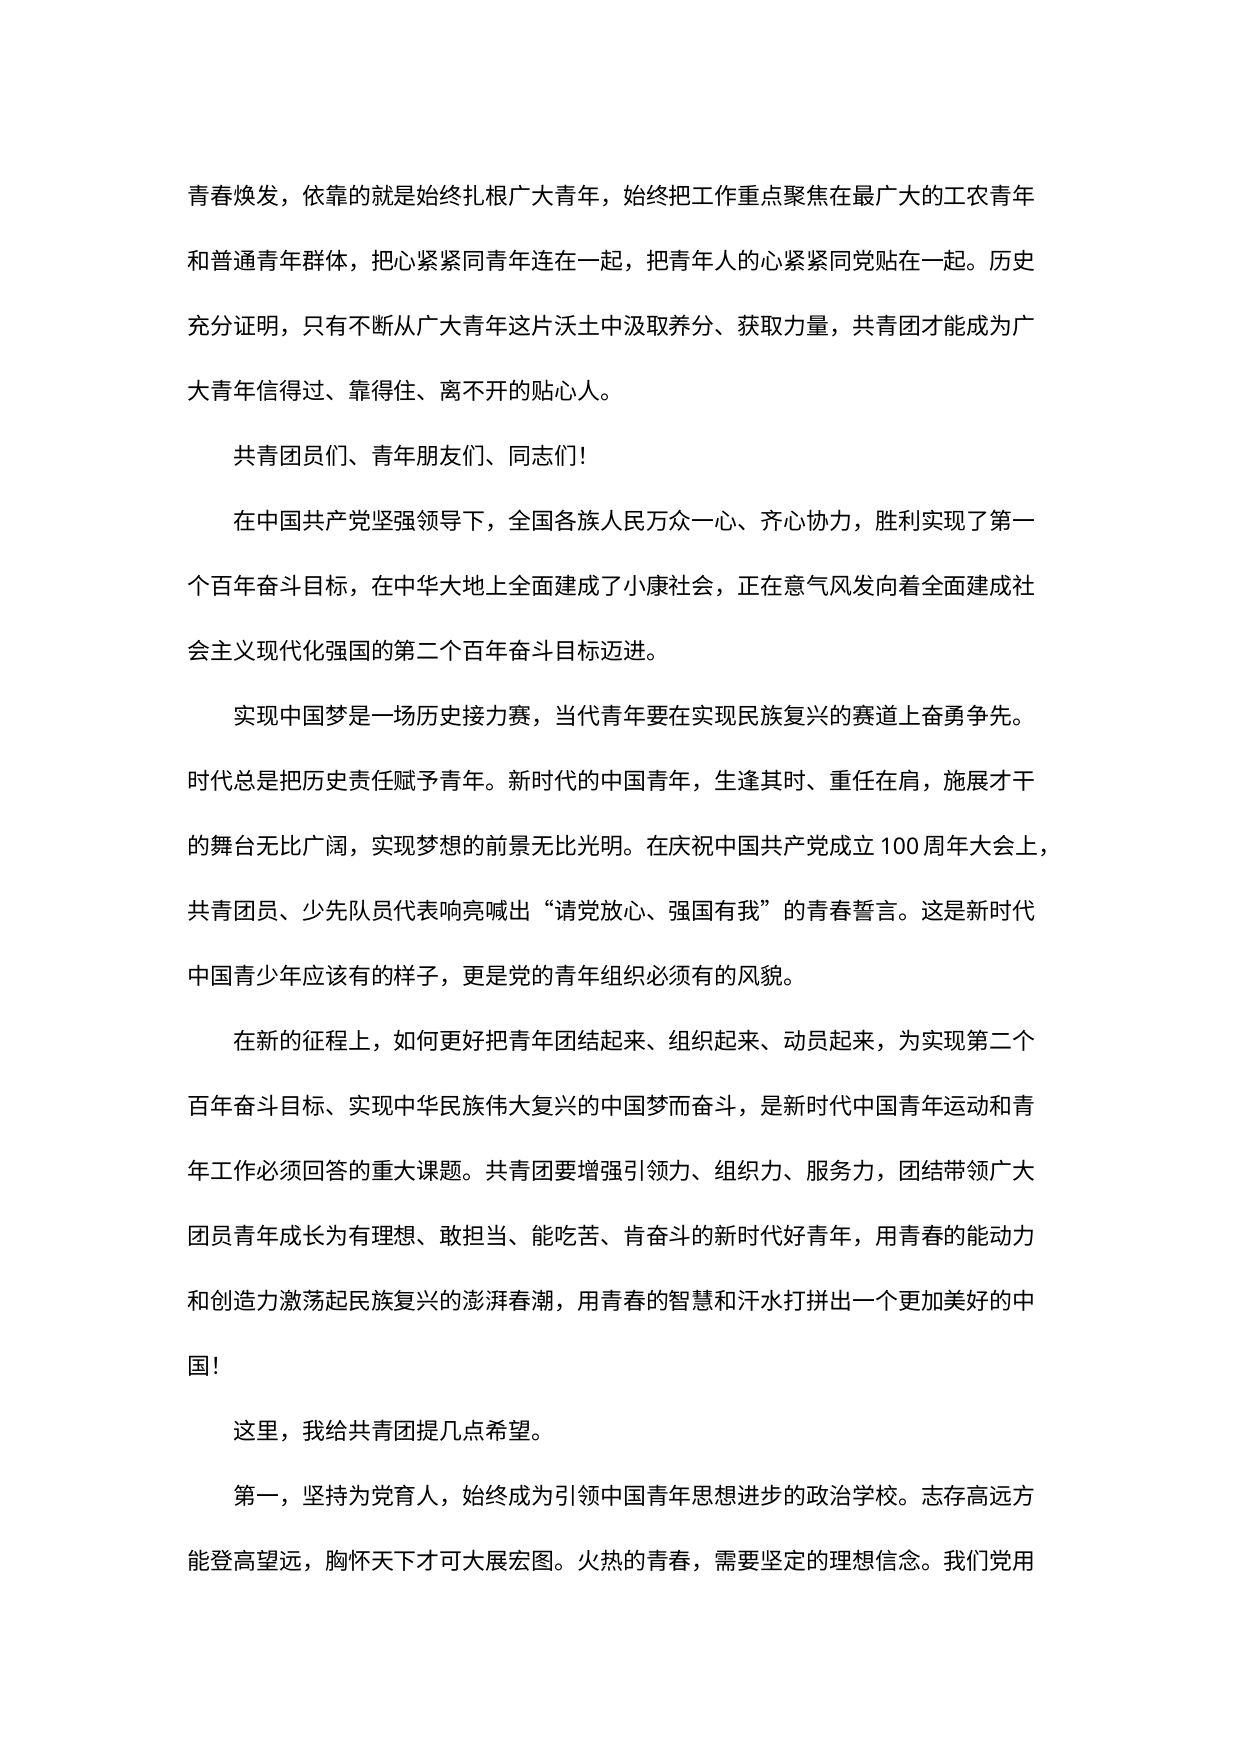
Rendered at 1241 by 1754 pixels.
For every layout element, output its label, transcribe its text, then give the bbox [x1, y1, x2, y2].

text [187, 162, 1053, 422]
text 在中国共产党坚强领导下，全国各族人民万众一心、齐心协力，胜利实现了第一个百年奋斗目标，在中华大地上全面建成了小康社会，正在意气风发向着全面建成社会主义现代化强国的第二个百年奋斗目标迈进。 [187, 487, 1053, 682]
text 实现中国梦是一场历史接力赛，当代青年要在实现民族复兴的赛道上奋勇争先。时代总是把历史责任赋予青年。新时代的中国青年，生逢其时、重任在肩，施展才干的舞台无比广阔，实现梦想的前景无比光明。在庆祝中国共产党成立100周年大会上，共青团员、少先队员代表响亮喊出“请党放心、强国有我”的青春誓言。这是新时代中国青少年应该有的样子，更是党的青年组织必须有的风貌。 [187, 682, 1053, 1007]
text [187, 1462, 1053, 1592]
text 共青团员们、青年朋友们、同志们！ [187, 422, 1053, 487]
text 在新的征程上，如何更好把青年团结起来、组织起来、动员起来，为实现第二个百年奋斗目标、实现中华民族伟大复兴的中国梦而奋斗，是新时代中国青年运动和青年工作必须回答的重大课题。共青团要增强引领力、组织力、服务力，团结带领广大团员青年成长为有理想、敢担当、能吃苦、肯奋斗的新时代好青年，用青春的能动力和创造力激荡起民族复兴的澎湃春潮，用青春的智慧和汗水打拼出一个更加美好的中国！ [187, 1007, 1053, 1397]
text 这里，我给共青团提几点希望。 [187, 1397, 1053, 1462]
